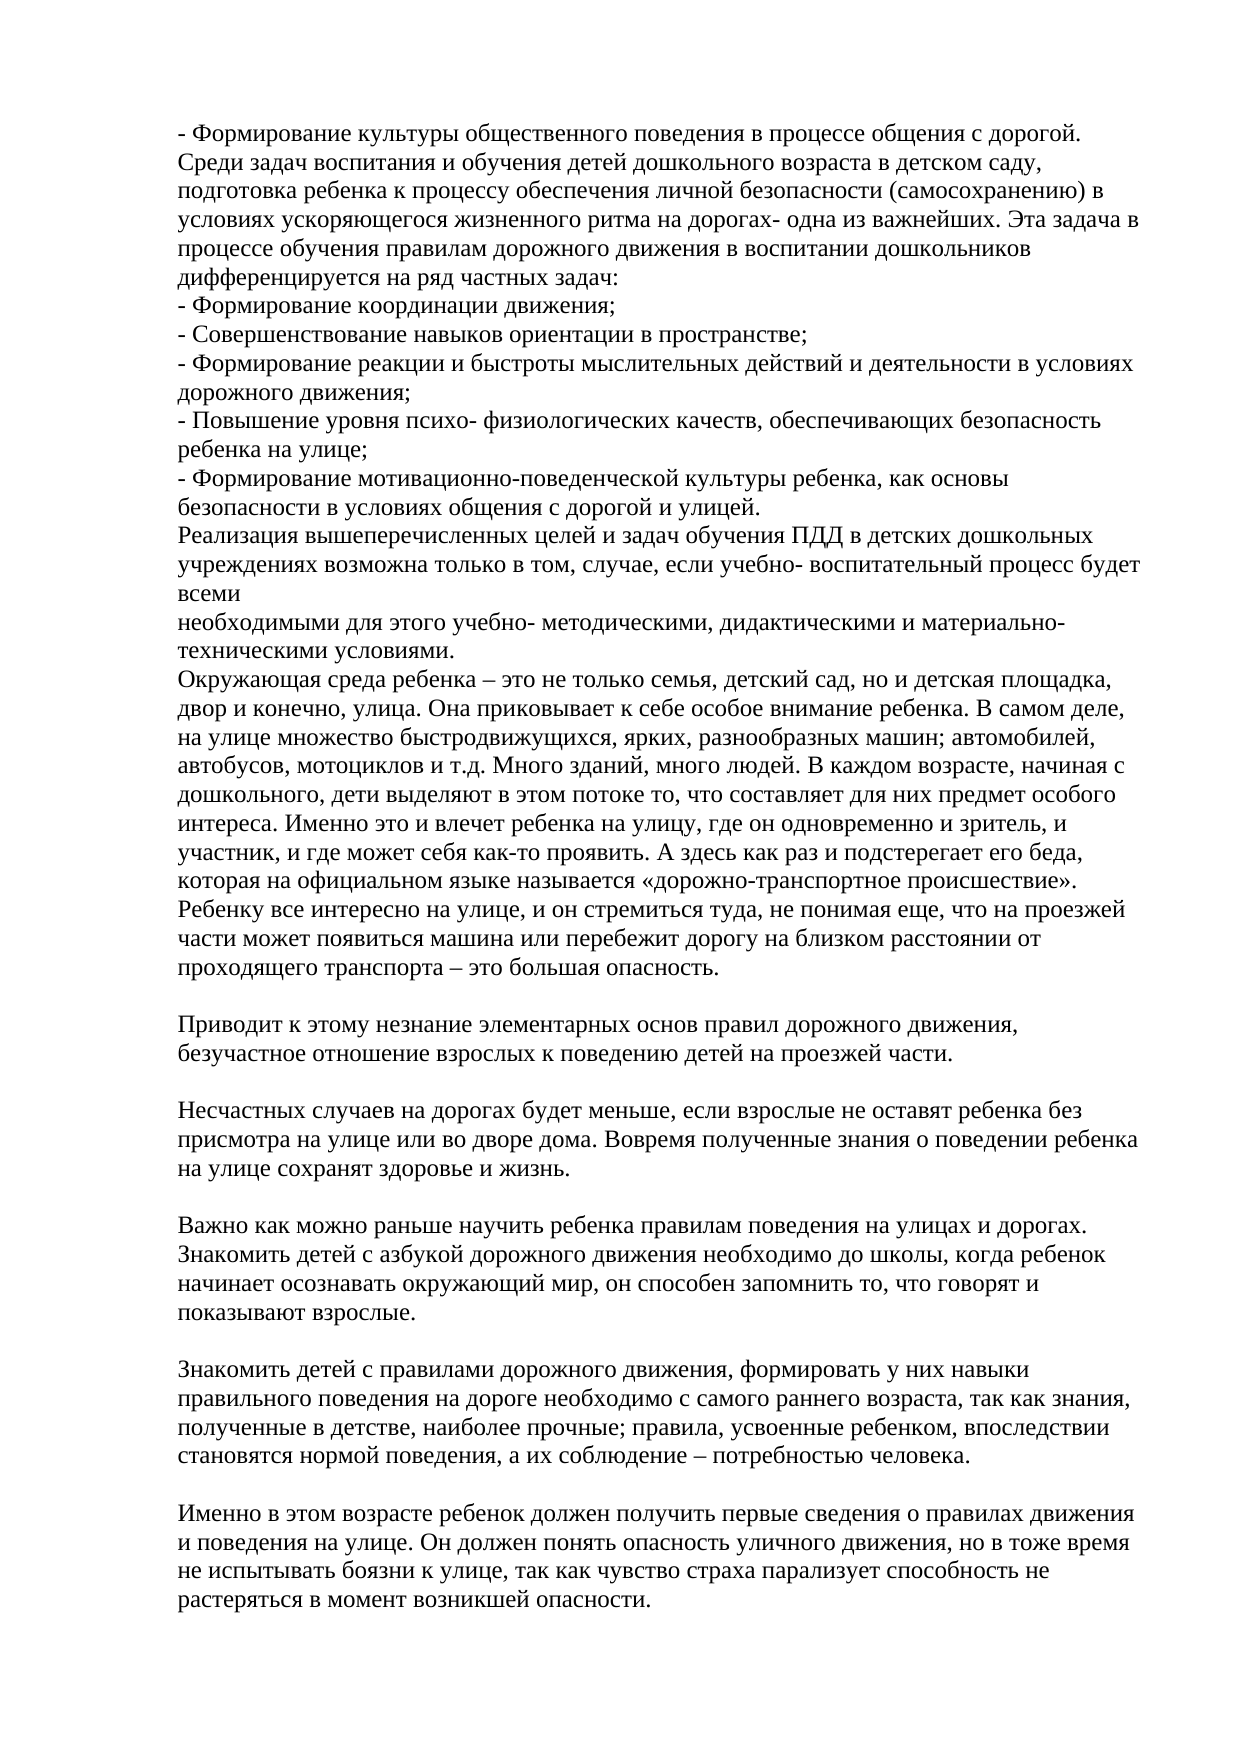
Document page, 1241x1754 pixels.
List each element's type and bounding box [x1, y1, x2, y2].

text [177, 118, 1152, 1613]
